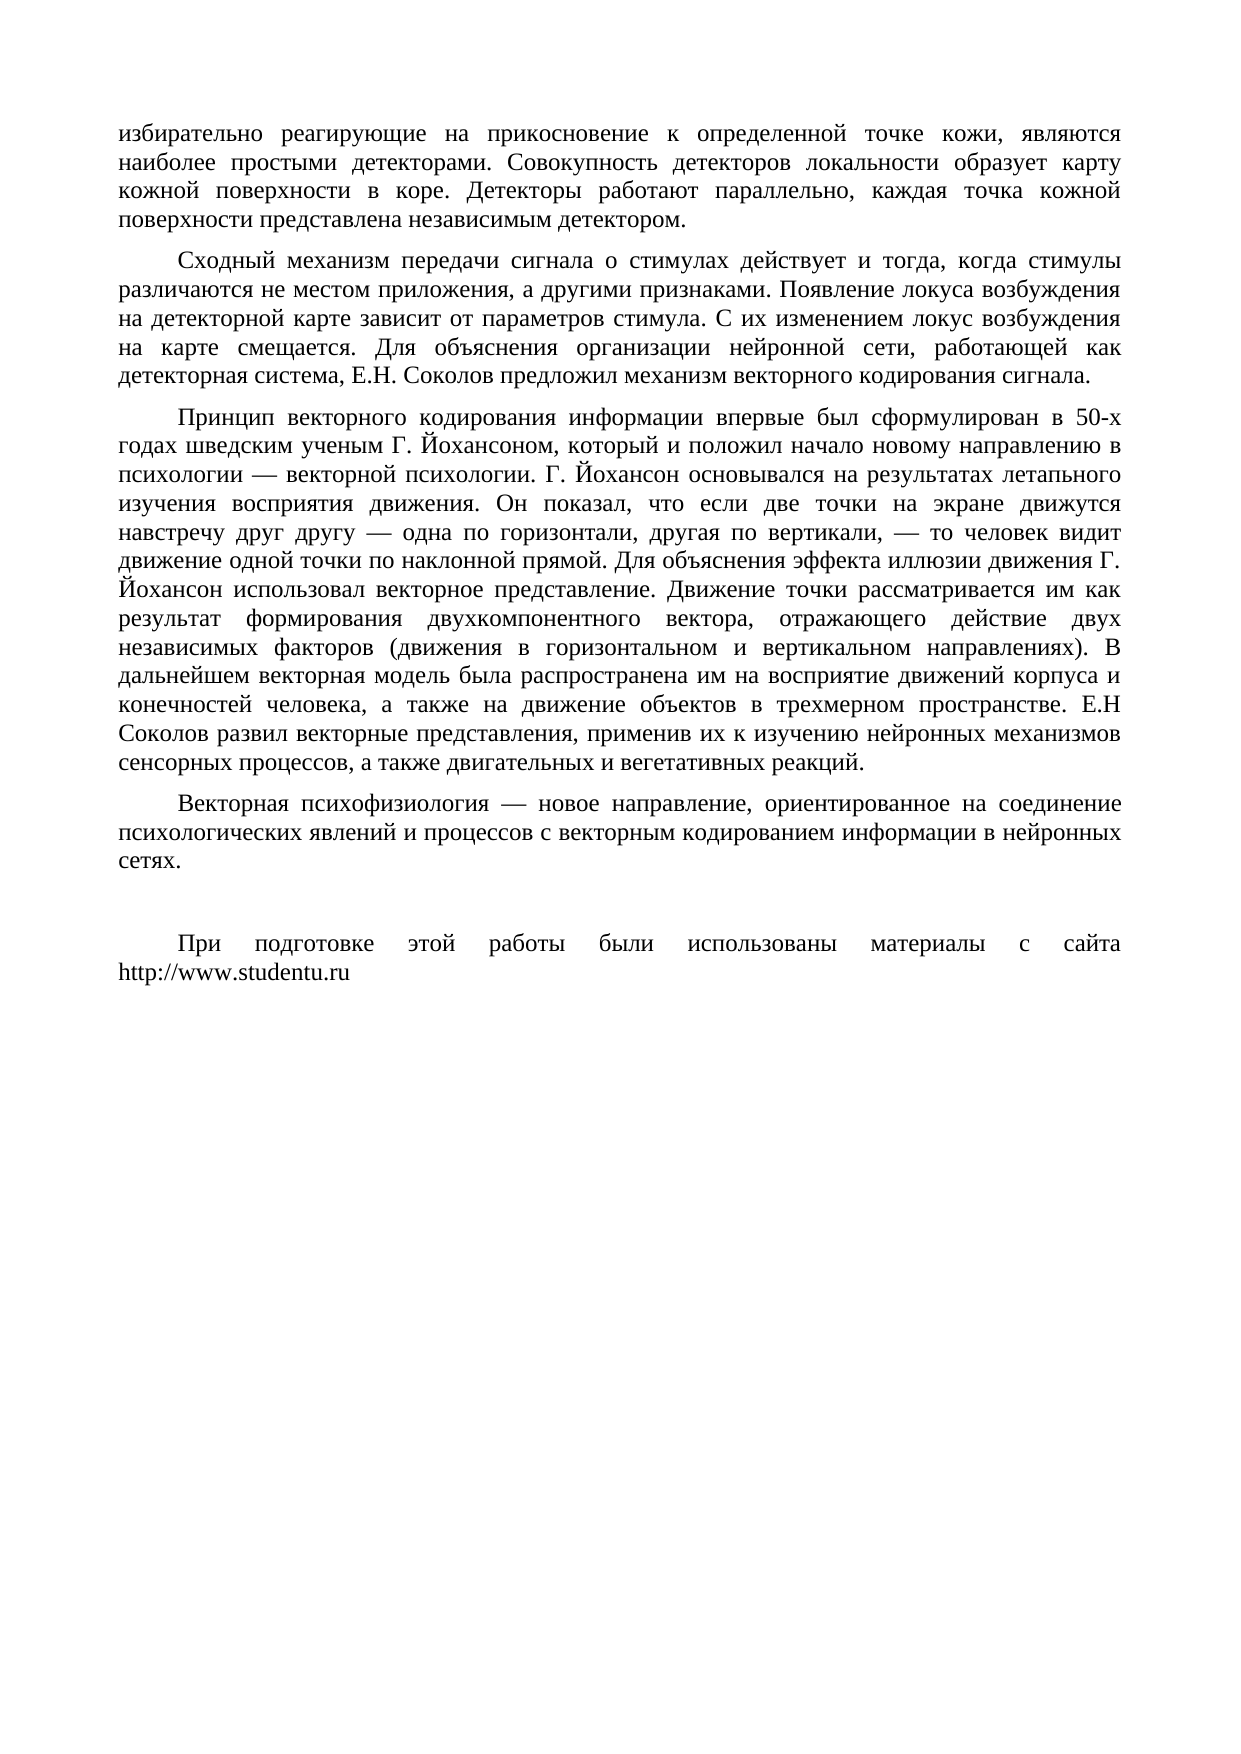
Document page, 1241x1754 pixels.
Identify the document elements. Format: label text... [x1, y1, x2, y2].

text При подготовке этой работы были использованы материалы с сайта http://www.studentu.ru [118, 928, 1122, 986]
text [118, 118, 1122, 233]
text Принцип векторного кодирования информации впервые был сформулирован в 50-х годах шведским ученым Г. Йохансоном, который и положил начало новому направлению в психологии — векторной психологии. Г. Йохансон основывался на результатах летапьного изучения восприятия движения. Он показал, что если две точки на экране движутся навстречу друг другу — одна по горизонтали, другая по вертикали, — то человек видит движение одной точки по наклонной прямой. Для объяснения эффекта иллюзии движения Г. Йохансон использовал векторное представление. Движение точки рассматривается им как результат формирования двухкомпонентного вектора, отражающего действие двух независимых факторов (движения в горизонтальном и вертикальном направлениях). В дальнейшем векторная модель была распространена им на восприятие движений корпуса и конечностей человека, а также на движение объектов в трехмерном пространстве. Е.Н Соколов развил векторные представления, применив их к изучению нейронных механизмов сенсорных процессов, а также двигательных и вегетативных реакций. [118, 402, 1122, 776]
text Векторная психофизиология — новое направление, ориентированное на соединение психологических явлений и процессов с векторным кодированием информации в нейронных сетях. [118, 788, 1122, 874]
text Сходный механизм передачи сигнала о стимулах действует и тогда, когда стимулы различаются не местом приложения, а другими признаками. Появление локуса возбуждения на детекторной карте зависит от параметров стимула. С их изменением локус возбуждения на карте смещается. Для объяснения организации нейронной сети, работающей как детекторная система, Е.Н. Соколов предложил механизм векторного кодирования сигнала. [118, 246, 1122, 389]
